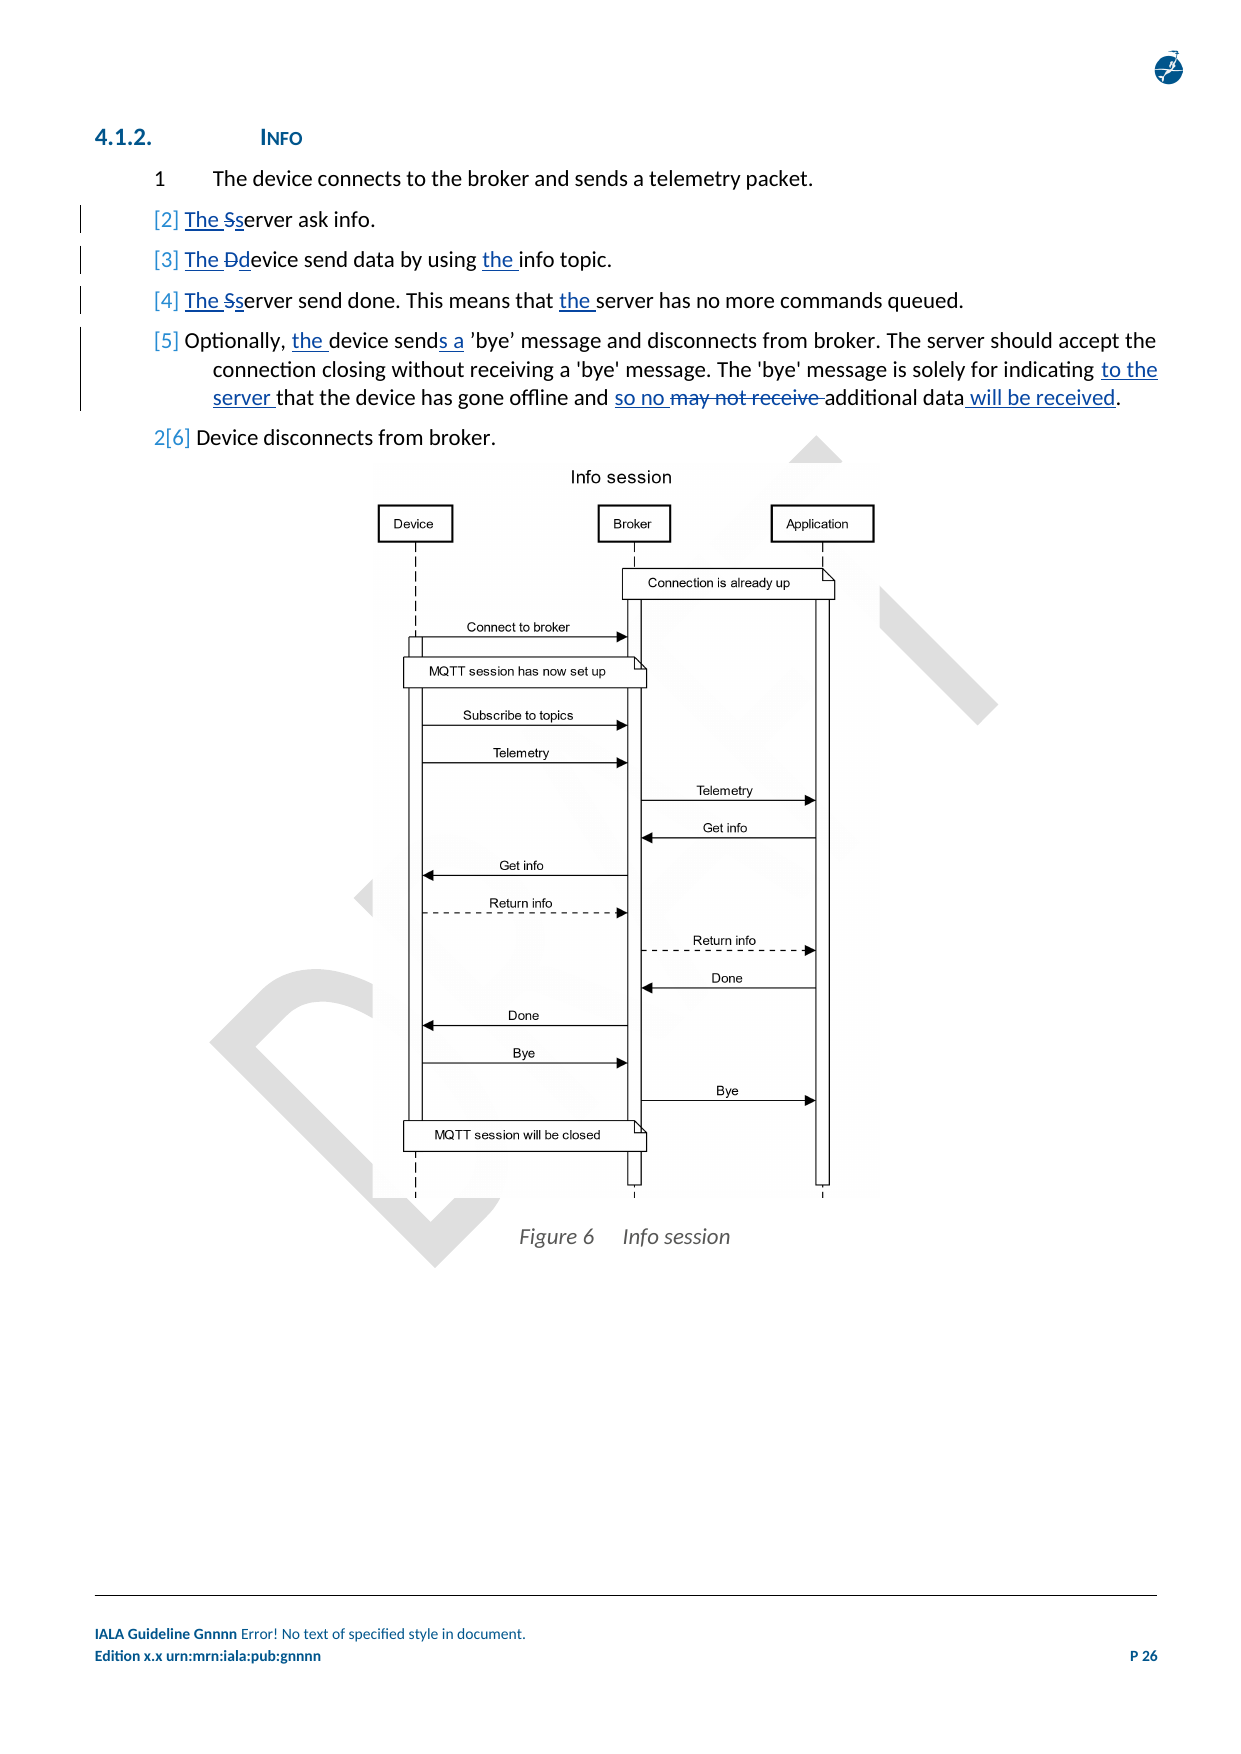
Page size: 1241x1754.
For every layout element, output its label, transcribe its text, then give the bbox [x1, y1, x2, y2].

picture [372, 463, 880, 1198]
text Info session [94, 1222, 1157, 1250]
picture [1123, 0, 1241, 119]
text Info [94, 122, 1157, 152]
list Optionally, device send ’bye’ message and disconnects from broker. The server should accept the connection closing without receiving a 'bye' message. The 'bye' message is solely for indicating that the device has gone offline and additional data. [153, 327, 1157, 411]
list erver ask info. [153, 205, 1157, 233]
list Device disconnects from broker. [153, 423, 1157, 451]
list The device connects to the broker and sends a telemetry packet. [153, 164, 1157, 193]
list erver send done. This means that server has no more commands queued. [153, 286, 1157, 314]
list evice send data by using info topic. [153, 246, 1157, 274]
